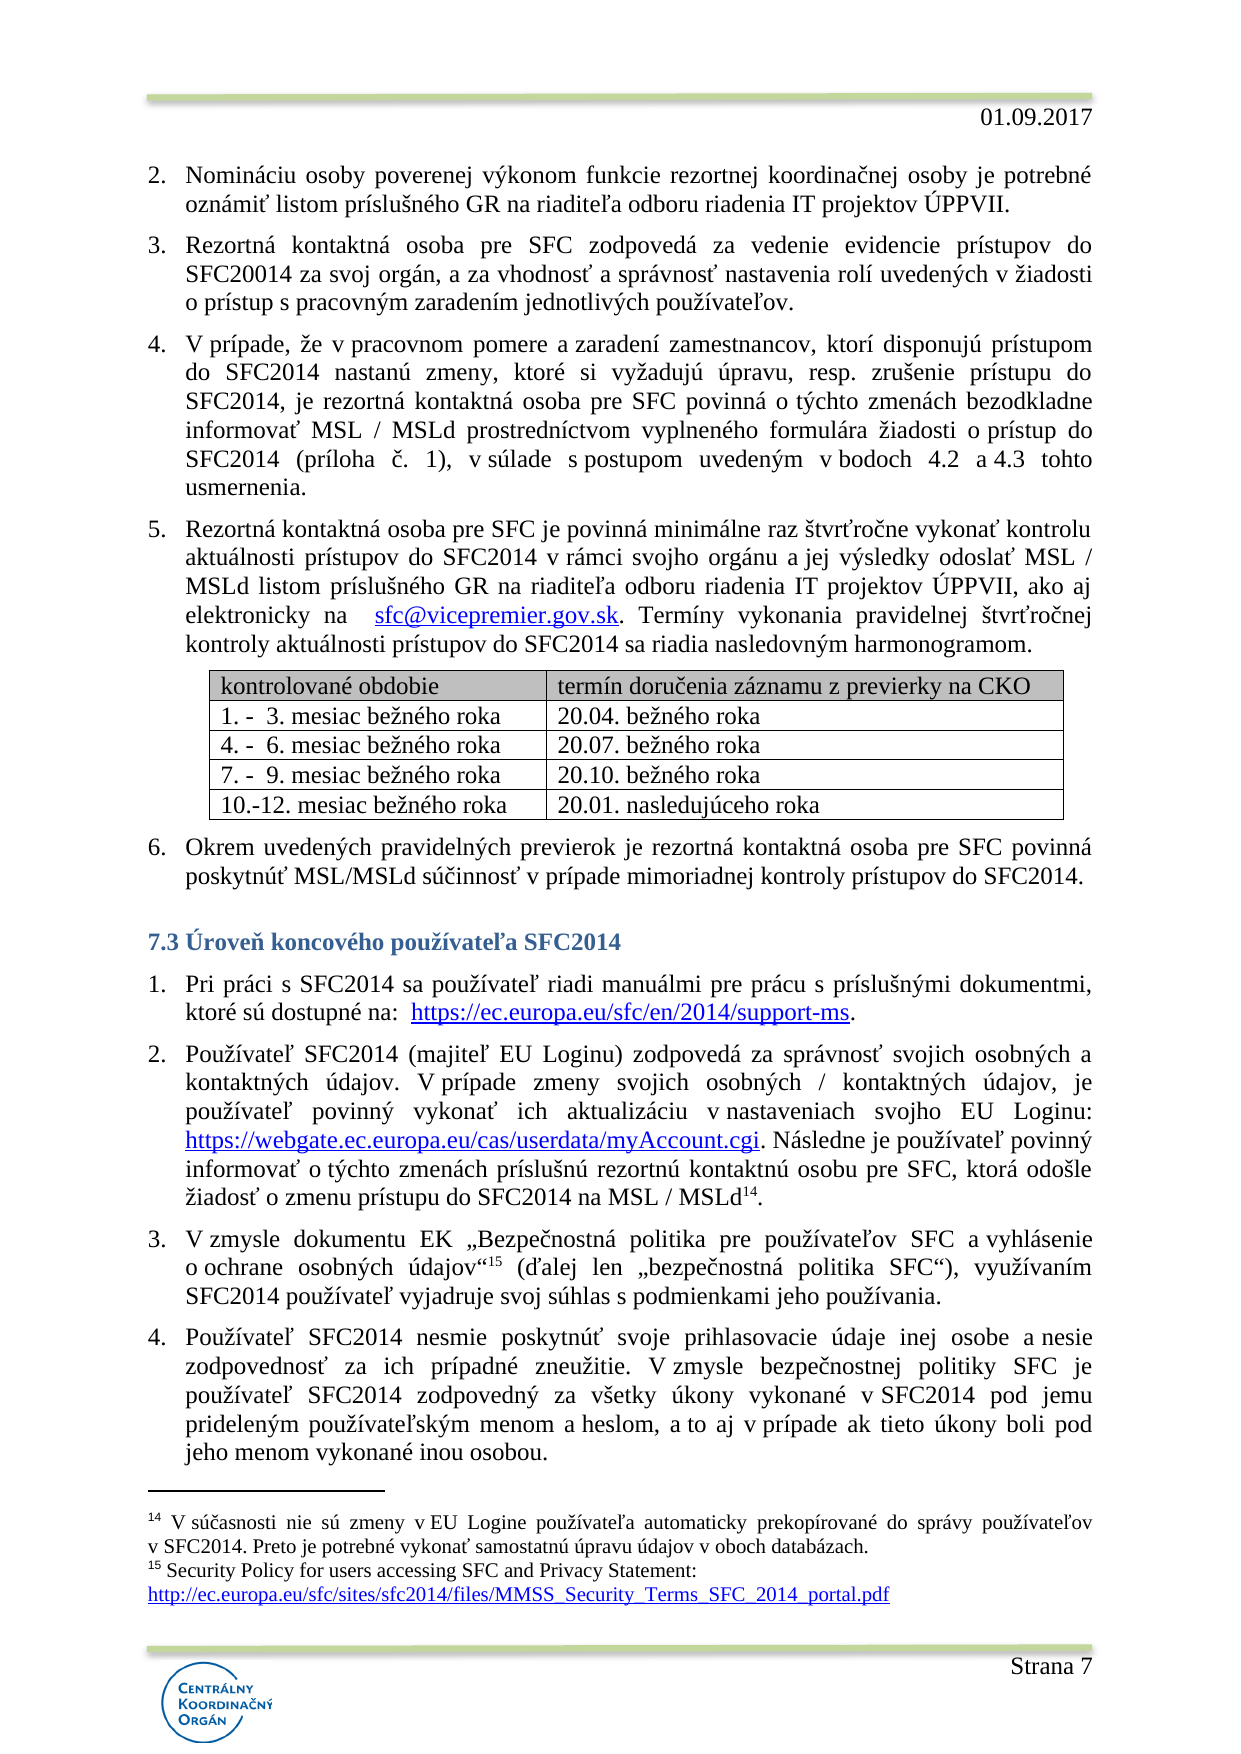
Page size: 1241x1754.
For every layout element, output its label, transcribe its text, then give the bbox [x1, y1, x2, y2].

list Používateľ SFC2014 (majiteľ EU Loginu) zodpovedá za správnosť svojich osobných a kontaktných údajov. V prípade zmeny svojich osobných / kontaktných údajov, je používateľ povinný vykonať ich aktualizáciu v nastaveniach svojho EU Loginu: https://webgate.ec.europa.eu/cas/userdata/myAccount.cgi. Následne je používateľ povinný informovať o týchto zmenách príslušnú rezortnú kontaktnú osobu pre SFC, ktorá odošle žiadosť o zmenu prístupu do SFC2014 na MSL / MSLd. [148, 1039, 1093, 1211]
list Pri práci s SFC2014 sa používateľ riadi manuálmi pre prácu s príslušnými dokumentmi, ktoré sú dostupné na: https://ec.europa.eu/sfc/en/2014/support-ms. [148, 969, 1093, 1026]
list Rezortná kontaktná osoba pre SFC je povinná minimálne raz štvrťročne vykonať kontrolu aktuálnosti prístupov do SFC2014 v rámci svojho orgánu a jej výsledky odoslať MSL / MSLd listom príslušného GR na riaditeľa odboru riadenia IT projektov ÚPPVII, ako aj elektronicky na sfc@vicepremier.gov.sk. Termíny vykonania pravidelnej štvrťročnej kontroly aktuálnosti prístupov do SFC2014 sa riadia nasledovným harmonogramom. [148, 514, 1093, 657]
table_cell 20.10. bežného roka [547, 760, 1063, 789]
list Rezortná kontaktná osoba pre SFC zodpovedá za vedenie evidencie prístupov do SFC20014 za svoj orgán, a za vhodnosť a správnosť nastavenia rolí uvedených v žiadosti o prístup s pracovným zaradením jednotlivých používateľov. [148, 230, 1093, 316]
list Používateľ SFC2014 nesmie poskytnúť svoje prihlasovacie údaje inej osobe a nesie zodpovednosť za ich prípadné zneužitie. V zmysle bezpečnostnej politiky SFC je používateľ SFC2014 zodpovedný za všetky úkony vykonané v SFC2014 pod jemu prideleným používateľským menom a heslom, a to aj v prípade ak tieto úkony boli pod jeho menom vykonané inou osobou. [148, 1322, 1093, 1466]
picture [159, 1660, 272, 1742]
list V prípade, že v pracovnom pomere a zaradení zamestnancov, ktorí disponujú prístupom do SFC2014 nastanú zmeny, ktoré si vyžadujú úpravu, resp. zrušenie prístupu do SFC2014, je rezortná kontaktná osoba pre SFC povinná o týchto zmenách bezodkladne informovať MSL / MSLd prostredníctvom vyplneného formulára žiadosti o prístup do SFC2014 (príloha č. 1), v súlade s postupom uvedeným v bodoch 4.2 a 4.3 tohto usmernenia. [148, 329, 1093, 501]
list Okrem uvedených pravidelných previerok je rezortná kontaktná osoba pre SFC povinná poskytnúť MSL/MSLd súčinnosť v prípade mimoriadnej kontroly prístupov do SFC2014. [148, 832, 1093, 890]
table_cell 20.07. bežného roka [547, 731, 1063, 759]
list Nomináciu osoby poverenej výkonom funkcie rezortnej koordinačnej osoby je potrebné oznámiť listom príslušného GR na riaditeľa odboru riadenia IT projektov ÚPPVII. [148, 160, 1093, 217]
table_cell 4. - 6. mesiac bežného roka [210, 731, 546, 759]
list Úroveň koncového používateľa SFC2014 [148, 927, 1093, 956]
list V zmysle dokumentu EK „Bezpečnostná politika pre používateľov SFC a vyhlásenie o ochrane osobných údajov“ (ďalej len „bezpečnostná politika SFC“), využívaním SFC2014 používateľ vyjadruje svoj súhlas s podmienkami jeho používania. [148, 1224, 1093, 1310]
table_cell 7. - 9. mesiac bežného roka [210, 760, 546, 789]
table_cell 10.-12. mesiac bežného roka [210, 790, 546, 819]
table_cell 1. - 3. mesiac bežného roka [210, 701, 546, 729]
table_header kontrolované obdobie [210, 671, 546, 700]
table_cell 20.01. nasledujúceho roka [547, 790, 1063, 819]
table_cell 20.04. bežného roka [547, 701, 1063, 729]
table_header termín doručenia záznamu z previerky na CKO [547, 671, 1063, 700]
